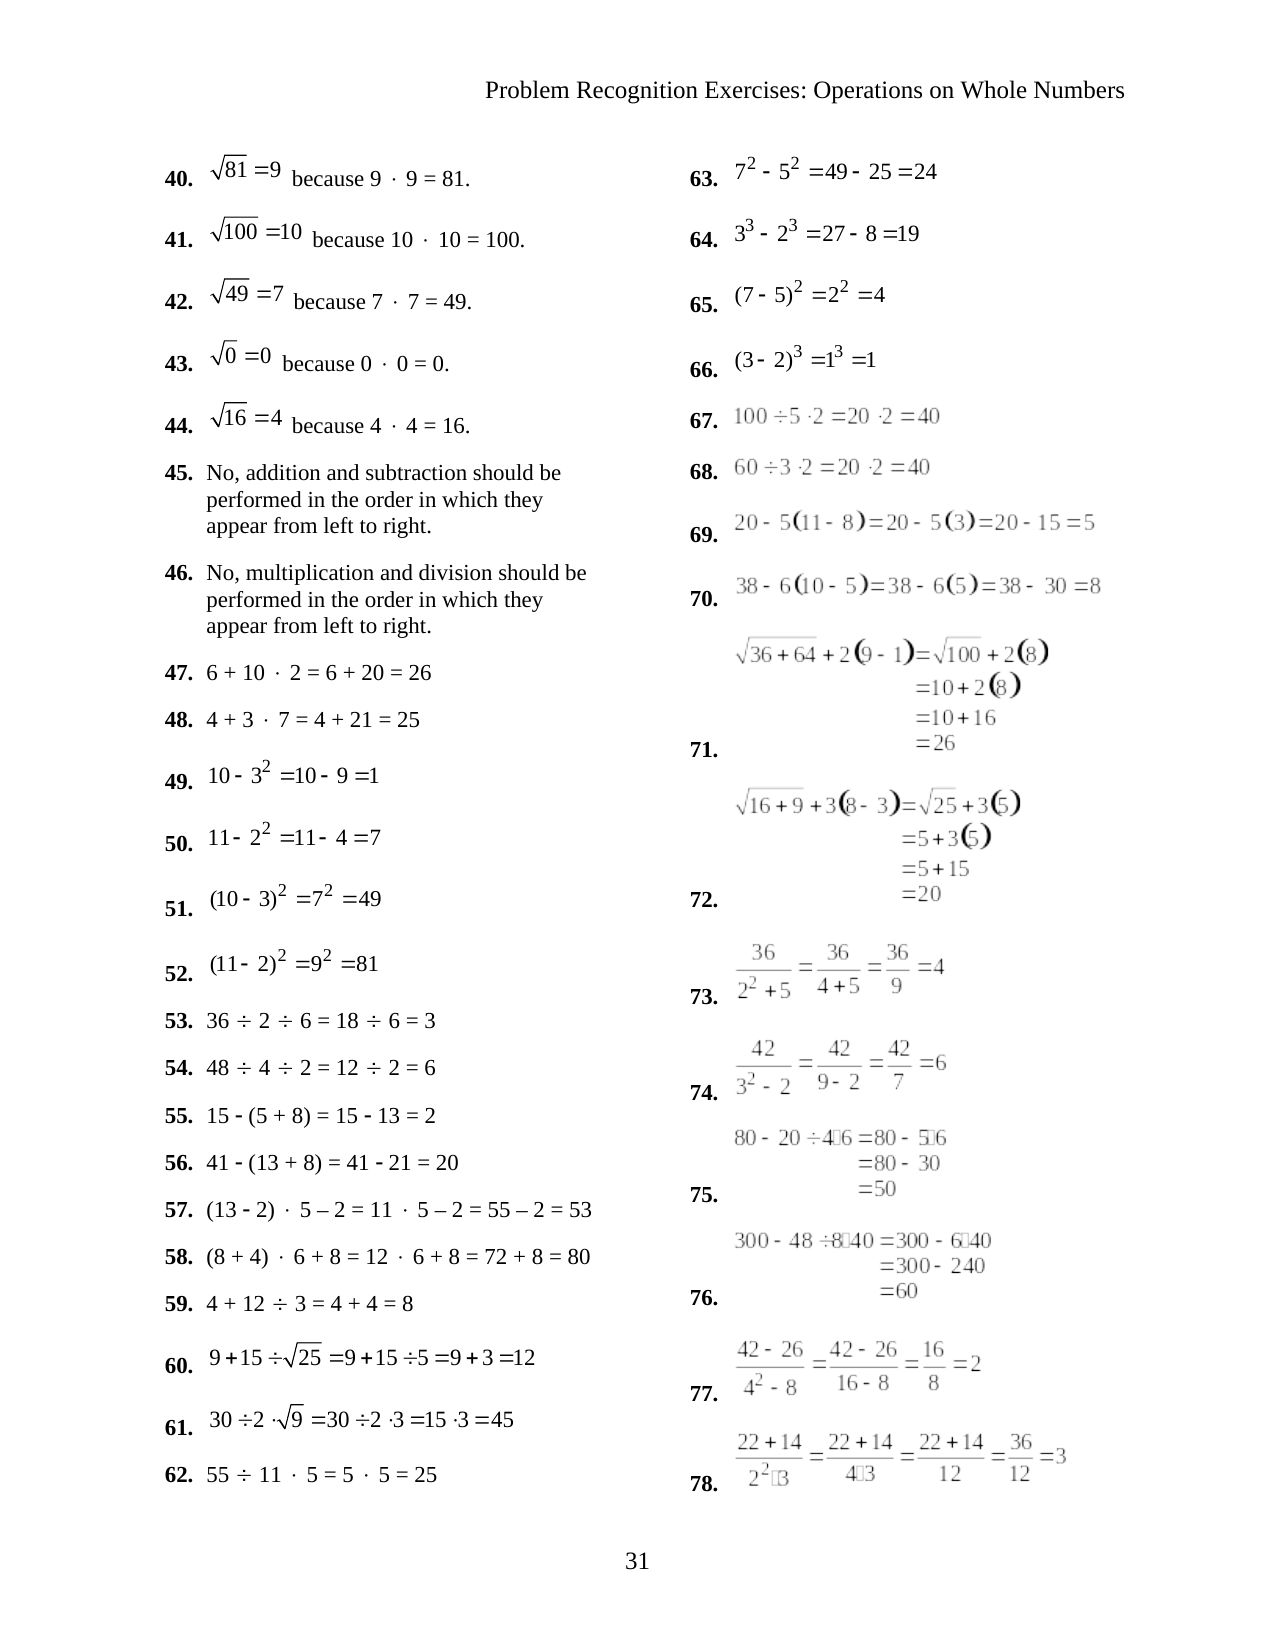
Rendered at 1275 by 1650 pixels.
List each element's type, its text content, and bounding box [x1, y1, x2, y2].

text 47. 6 + 10 2 = 6 + 20 = 26 [150, 659, 600, 686]
text 71. [675, 632, 1125, 762]
text 77. [675, 1331, 1125, 1406]
text 52. [150, 942, 600, 986]
text 78. [675, 1427, 1125, 1496]
text 49. [150, 753, 600, 794]
text 57. (13 2) 5 – 2 = 11 5 – 2 = 55 – 2 = 53 [150, 1196, 600, 1222]
text 63. [675, 150, 1125, 191]
text 66. [675, 339, 1125, 383]
text 56. 41 (13 + 8) = 41 21 = 20 [150, 1149, 600, 1175]
text 58. (8 + 4) 6 + 8 = 12 6 + 8 = 72 + 8 = 80 [150, 1243, 600, 1269]
text 62. 55 11 5 = 5 5 = 25 [150, 1461, 600, 1488]
text 45. No, addition and subtraction should be performed in the order in which they appear from left to right. [150, 459, 600, 538]
text 73. [675, 934, 1125, 1009]
text 51. [150, 877, 600, 921]
text 65. [675, 274, 1125, 318]
text 50. [150, 815, 600, 856]
text 70. [675, 569, 1125, 611]
text 41. because 10 10 = 100. [150, 212, 600, 253]
text 42. because 7 7 = 49. [150, 274, 600, 315]
text 54. 48 4 2 = 12 2 = 6 [150, 1054, 600, 1081]
text 76. [675, 1228, 1125, 1310]
text 44. because 4 4 = 16. [150, 397, 600, 438]
text 46. No, multiplication and division should be performed in the order in which they appear from left to right. [150, 559, 600, 638]
text 40. because 9 9 = 81. [150, 150, 600, 191]
text 75. [675, 1126, 1125, 1208]
text 59. 4 + 12 3 = 4 + 4 = 8 [150, 1290, 600, 1317]
text 72. [675, 783, 1125, 913]
text 74. [675, 1030, 1125, 1105]
text 53. 36 2 6 = 18 6 = 3 [150, 1007, 600, 1034]
text 61. [150, 1399, 600, 1441]
text 43. because 0 0 = 0. [150, 336, 600, 377]
text 67. [675, 404, 1125, 434]
text 55. 15 (5 + 8) = 15 13 = 2 [150, 1102, 600, 1128]
text 68. [675, 454, 1125, 484]
text 60. [150, 1338, 600, 1379]
text 64. [675, 212, 1125, 253]
text 69. [675, 505, 1125, 548]
text 48. 4 + 3 7 = 4 + 21 = 25 [150, 706, 600, 733]
